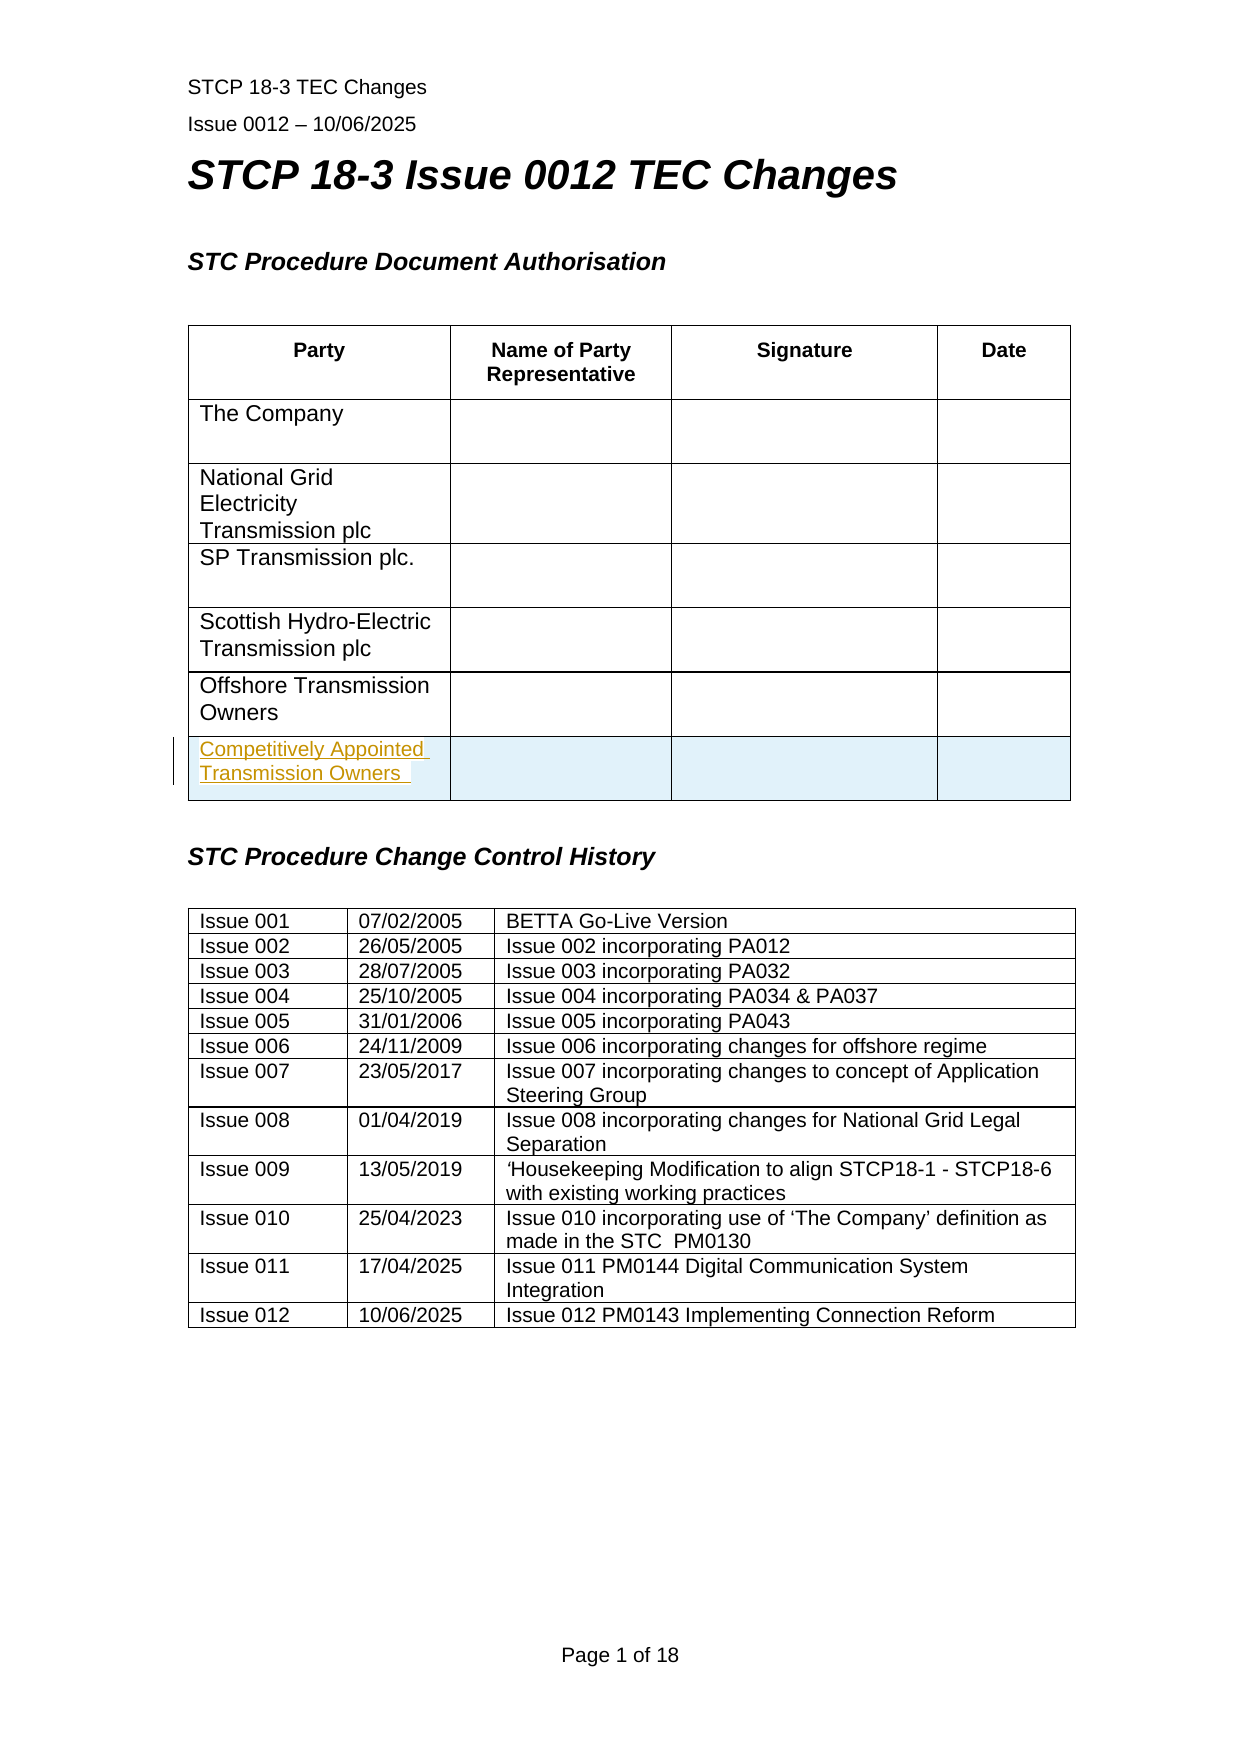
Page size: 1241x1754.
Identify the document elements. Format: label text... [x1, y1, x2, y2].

table_cell National Grid Electricity Transmission plc [189, 464, 450, 543]
table_cell Issue 004 [189, 984, 347, 1007]
table_cell 25/04/2023 [348, 1205, 494, 1253]
table_cell [938, 400, 1070, 463]
table_cell [451, 400, 671, 463]
table_cell 31/01/2006 [348, 1009, 494, 1032]
table_header Signature [672, 326, 937, 398]
table_cell 17/04/2025 [348, 1254, 494, 1302]
table_cell Issue 007 incorporating changes to concept of Application Steering Group [495, 1059, 1075, 1106]
table_cell 23/05/2017 [348, 1059, 494, 1106]
table_cell 13/05/2019 [348, 1156, 494, 1204]
table_header 07/02/2005 [348, 909, 494, 932]
table_cell Issue 003 [189, 959, 347, 982]
table_cell Issue 009 [189, 1156, 347, 1204]
table_cell Issue 002 [189, 934, 347, 957]
table_cell ‘Housekeeping Modification to align STCP18-1 - STCP18-6 with existing working practices [495, 1156, 1075, 1204]
table_cell [451, 464, 671, 543]
table_cell 01/04/2019 [348, 1108, 494, 1155]
table_cell 26/05/2005 [348, 934, 494, 957]
table_cell Scottish Hydro-Electric Transmission plc [189, 608, 450, 671]
table_cell Issue 010 incorporating use of ‘The Company’ definition as made in the STC PM0130 [495, 1205, 1075, 1253]
table_cell Issue 006 incorporating changes for offshore regime [495, 1034, 1075, 1057]
table_cell Issue 008 incorporating changes for National Grid Legal Separation [495, 1108, 1075, 1155]
table_cell SP Transmission plc. [189, 544, 450, 607]
table_header Name of Party Representative [451, 326, 671, 398]
table_header Date [938, 326, 1070, 398]
table_header BETTA Go-Live Version [495, 909, 1075, 932]
table_cell [451, 608, 671, 671]
table_cell Issue 011 [189, 1254, 347, 1302]
table_cell 24/11/2009 [348, 1034, 494, 1057]
table_cell [672, 673, 937, 736]
table_header Issue 001 [189, 909, 347, 932]
table_cell 25/10/2005 [348, 984, 494, 1007]
table_cell Issue 007 [189, 1059, 347, 1106]
table_cell The Company [189, 400, 450, 463]
text STC Procedure Change Control History [187, 842, 1053, 871]
table_cell Issue 012 PM0143 Implementing Connection Reform [495, 1303, 1075, 1327]
table_cell [672, 608, 937, 671]
table_cell [451, 544, 671, 607]
table_cell Issue 005 incorporating PA043 [495, 1009, 1075, 1032]
table_cell [451, 673, 671, 736]
table_cell Issue 010 [189, 1205, 347, 1253]
table_cell Issue 002 incorporating PA012 [495, 934, 1075, 957]
subtitle STC Procedure Document Authorisation [187, 247, 1053, 276]
table_cell Issue 003 incorporating PA032 [495, 959, 1075, 982]
table_cell [938, 608, 1070, 671]
table_cell Offshore Transmission Owners [189, 673, 450, 736]
table_cell [672, 464, 937, 543]
table_cell [938, 544, 1070, 607]
table_cell [672, 544, 937, 607]
table_cell Issue 006 [189, 1034, 347, 1057]
table_cell [938, 464, 1070, 543]
table_cell 28/07/2005 [348, 959, 494, 982]
table_cell 10/06/2025 [348, 1303, 494, 1327]
table_cell [938, 673, 1070, 736]
table_cell Issue 005 [189, 1009, 347, 1032]
subtitle STCP 18-3 Issue 0012 TEC Changes [187, 150, 1053, 198]
table_cell Issue 011 PM0144 Digital Communication System Integration [495, 1254, 1075, 1302]
table_cell Issue 004 incorporating PA034 & PA037 [495, 984, 1075, 1007]
table_header Party [189, 326, 450, 398]
table_cell [672, 400, 937, 463]
table_cell Issue 008 [189, 1108, 347, 1155]
table_cell Issue 012 [189, 1303, 347, 1327]
